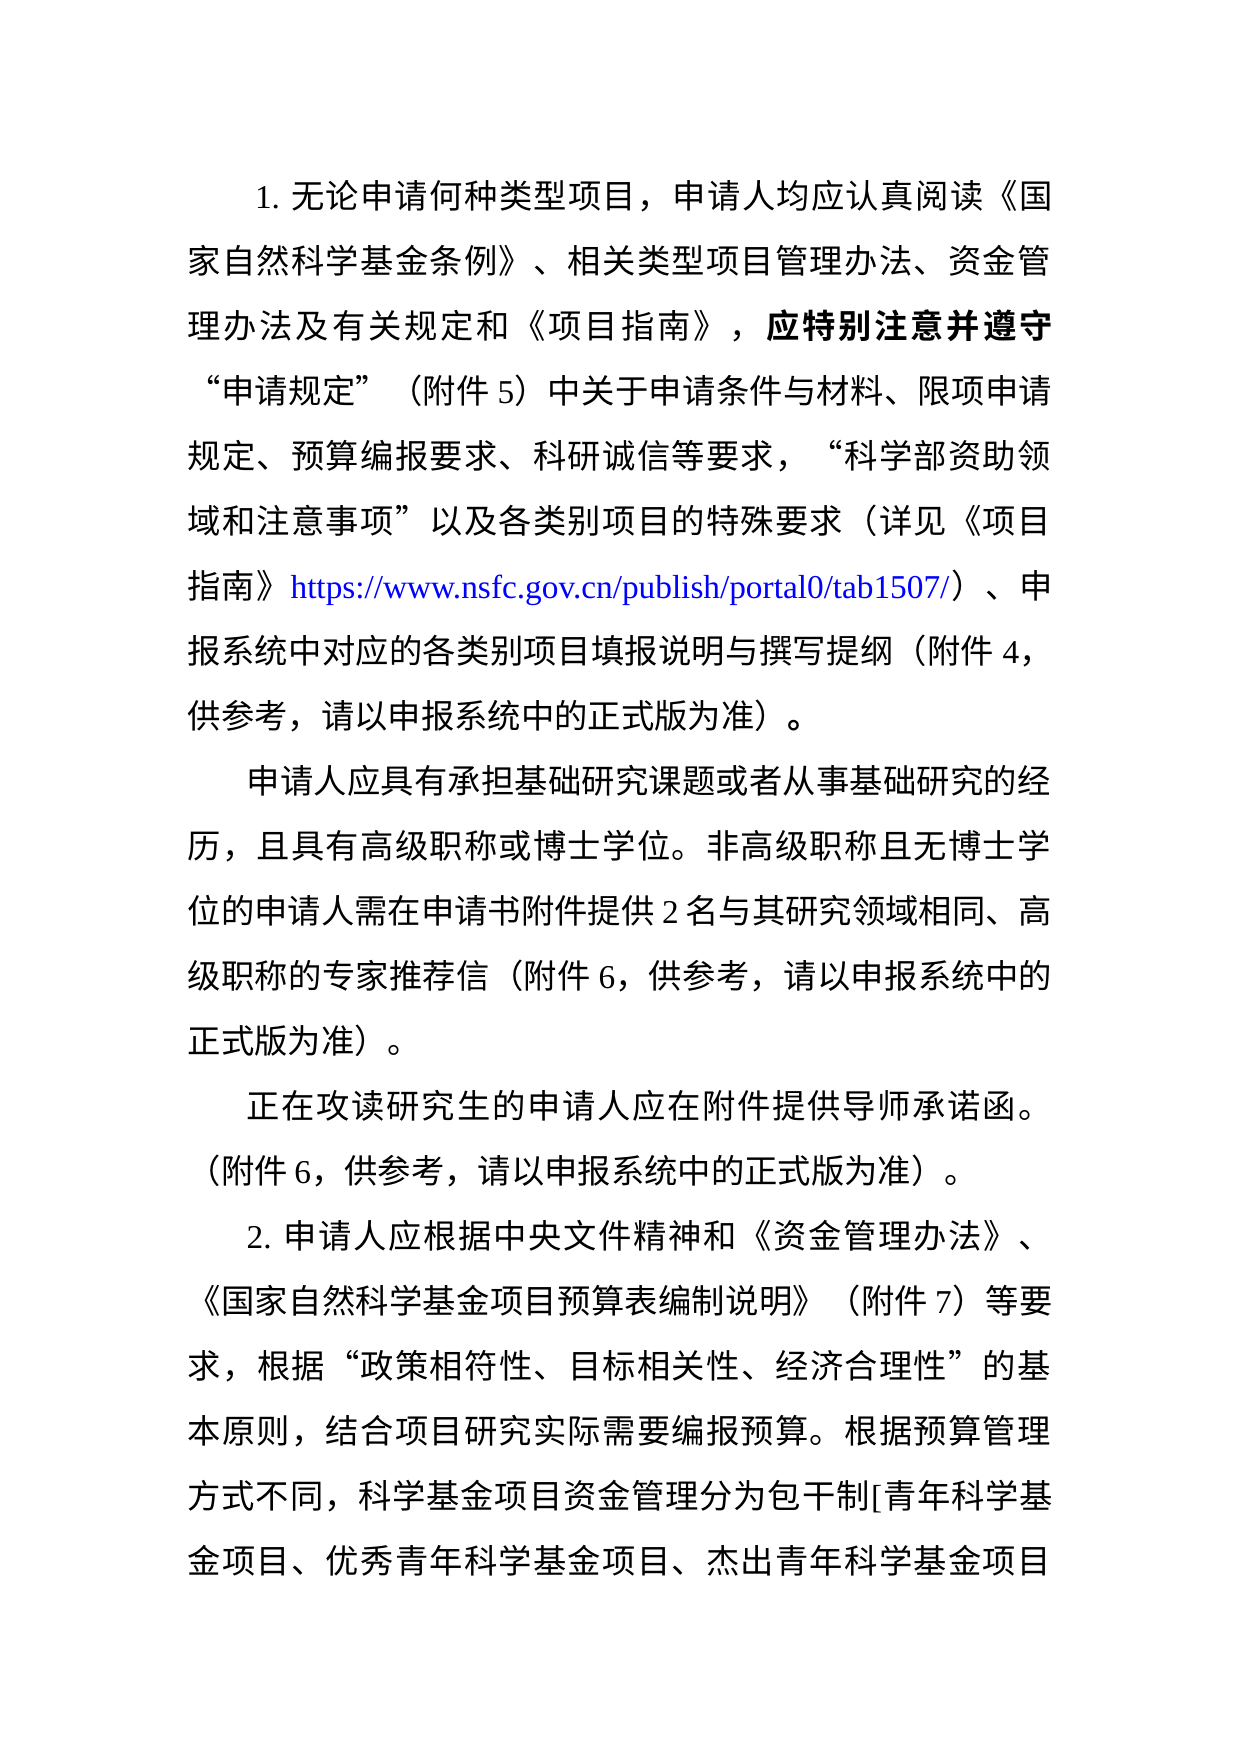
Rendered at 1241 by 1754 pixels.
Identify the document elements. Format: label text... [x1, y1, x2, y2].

text 申请人应具有承担基础研究课题或者从事基础研究的经历，且具有高级职称或博士学位。非高级职称且无博士学位的申请人需在申请书附件提供2名与其研究领域相同、高级职称的专家推荐信（附件6，供参考，请以申报系统中的正式版为准）。 [187, 747, 1053, 1072]
text 1. 无论申请何种类型项目，申请人均应认真阅读《国家自然科学基金条例》、相关类型项目管理办法、资金管理办法及有关规定和《项目指南》，应特别注意并遵守“申请规定”（附件5）中关于申请条件与材料、限项申请规定、预算编报要求、科研诚信等要求，“科学部资助领域和注意事项”以及各类别项目的特殊要求（详见《项目指南》https://www.nsfc.gov.cn/publish/portal0/tab1507/）、申报系统中对应的各类别项目填报说明与撰写提纲（附件4，供参考，请以申报系统中的正式版为准）。 [187, 162, 1053, 747]
text 正在攻读研究生的申请人应在附件提供导师承诺函。（附件6，供参考，请以申报系统中的正式版为准）。 [187, 1072, 1053, 1202]
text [187, 1202, 1053, 1592]
